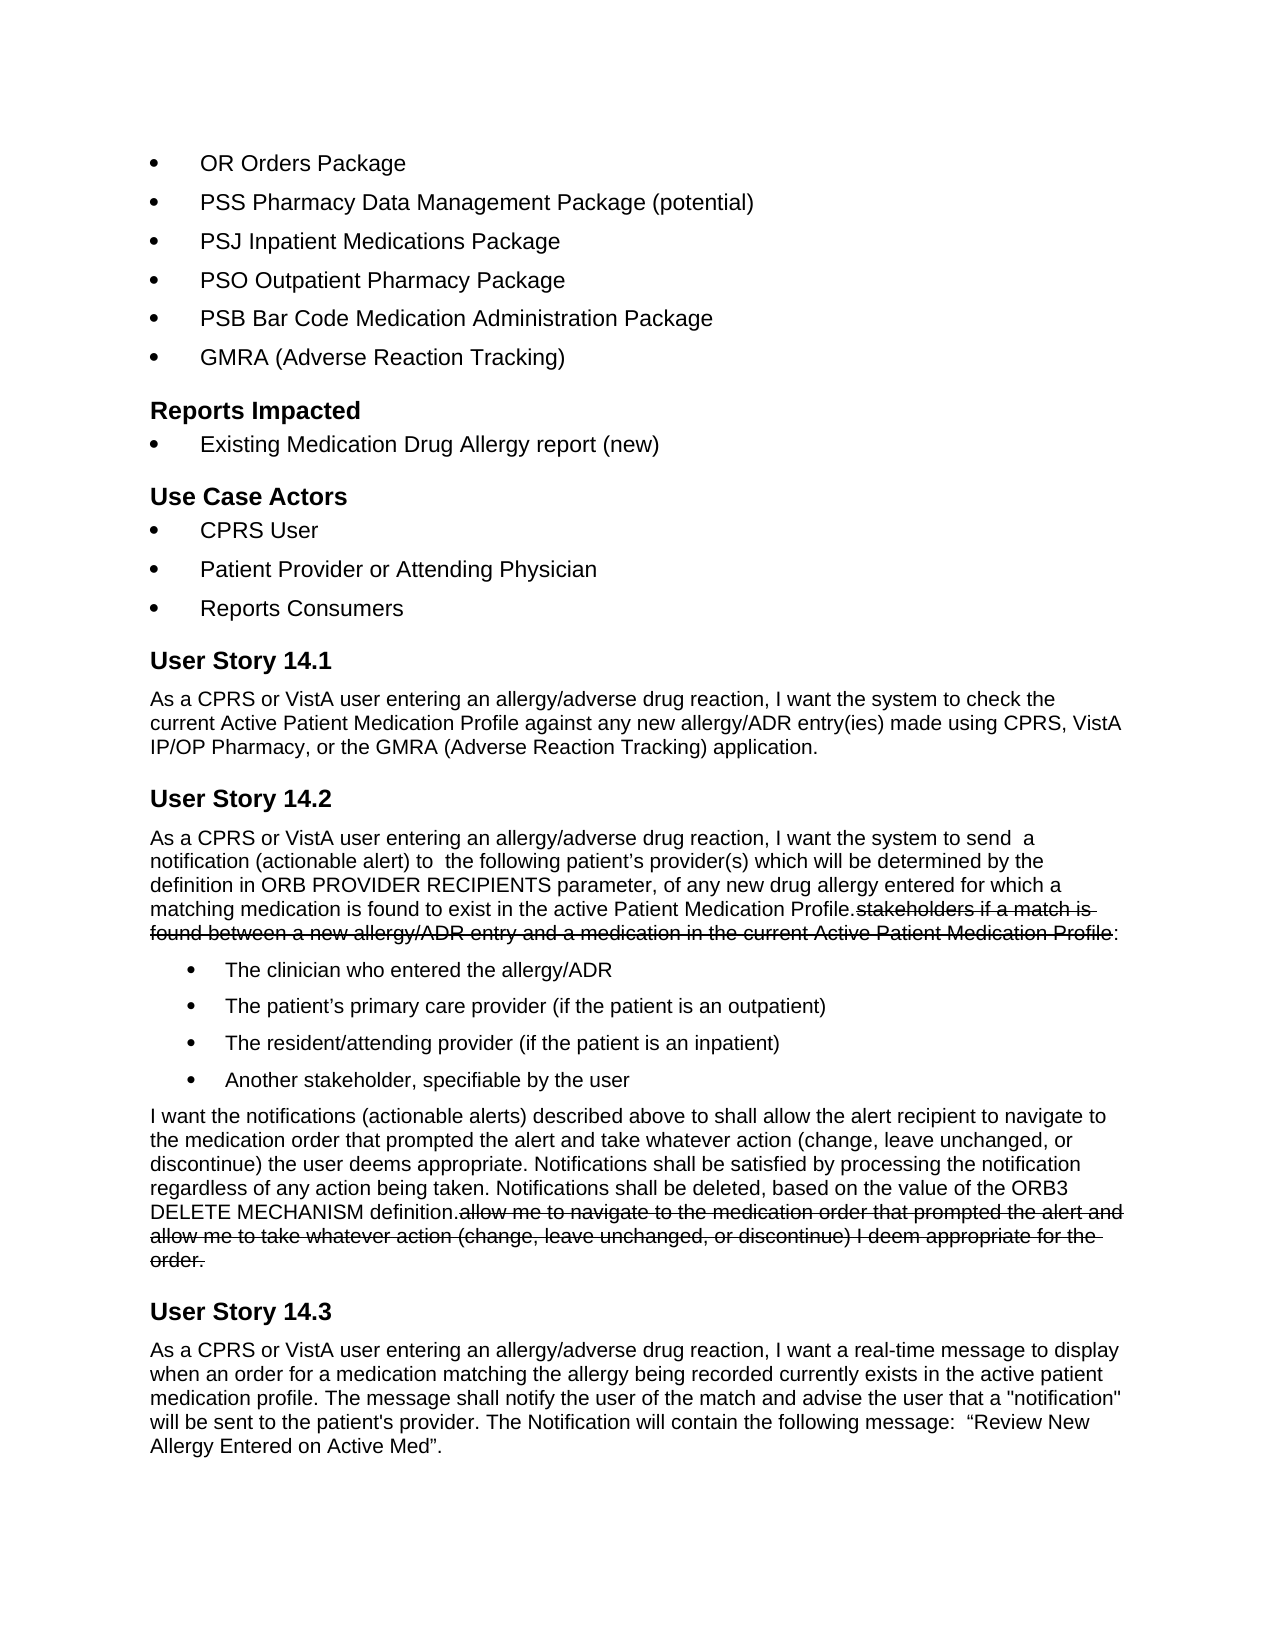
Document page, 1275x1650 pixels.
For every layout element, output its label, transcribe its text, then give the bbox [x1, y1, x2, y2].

list Reports Consumers [150, 595, 975, 621]
list PSJ Inpatient Medications Package [150, 228, 975, 254]
subtitle Use Case Actors [150, 482, 1125, 511]
text I want the notifications (actionable alerts) described above to shall allow the alert recipient to navigate to the medication order that prompted the alert and take whatever action (change, leave unchanged, or discontinue) the user deems appropriate. Notifications shall be satisfied by processing the notification regardless of any action being taken. Notifications shall be deleted, based on the value of the ORB3 DELETE MECHANISM definition.allow me to navigate to the medication order that prompted the alert and allow me to take whatever action (change, leave unchanged, or discontinue) I deem appropriate for the order. [150, 1104, 1125, 1272]
list PSO Outpatient Pharmacy Package [150, 267, 975, 293]
list OR Orders Package [150, 150, 975, 176]
subtitle User Story 14.2 [150, 784, 1125, 813]
list The resident/attending provider (if the patient is an inpatient) [187, 1031, 1125, 1055]
list PSS Pharmacy Data Management Package (potential) [150, 189, 975, 215]
list Existing Medication Drug Allergy report (new) [150, 431, 975, 457]
list GMRA (Adverse Reaction Tracking) [150, 344, 975, 371]
text As a CPRS or VistA user entering an allergy/adverse drug reaction, I want a real-time message to display when an order for a medication matching the allergy being recorded currently exists in the active patient medication profile. The message shall notify the user of the match and advise the user that a "notification" will be sent to the patient's provider. The Notification will contain the following message: “Review New Allergy Entered on Active Med”. [150, 1338, 1125, 1458]
list The patient’s primary care provider (if the patient is an outpatient) [187, 994, 1125, 1018]
list Another stakeholder, specifiable by the user [187, 1067, 1125, 1091]
list CPRS User [150, 517, 975, 543]
list PSB Bar Code Medication Administration Package [150, 305, 975, 332]
subtitle User Story 14.3 [150, 1297, 1125, 1325]
subtitle Reports Impacted [150, 396, 1125, 424]
list The clinician who entered the allergy/ADR [187, 958, 1125, 982]
text As a CPRS or VistA user entering an allergy/adverse drug reaction, I want the system to send a notification (actionable alert) to the following patient’s provider(s) which will be determined by the definition in ORB PROVIDER RECIPIENTS parameter, of any new drug allergy entered for which a matching medication is found to exist in the active Patient Medication Profile.stakeholders if a match is found between a new allergy/ADR entry and a medication in the current Active Patient Medication Profile: [150, 825, 1125, 945]
list Patient Provider or Attending Physician [150, 556, 975, 582]
subtitle User Story 14.1 [150, 646, 1125, 675]
text As a CPRS or VistA user entering an allergy/adverse drug reaction, I want the system to check the current Active Patient Medication Profile against any new allergy/ADR entry(ies) made using CPRS, VistA IP/OP Pharmacy, or the GMRA (Adverse Reaction Tracking) application. [150, 687, 1125, 759]
